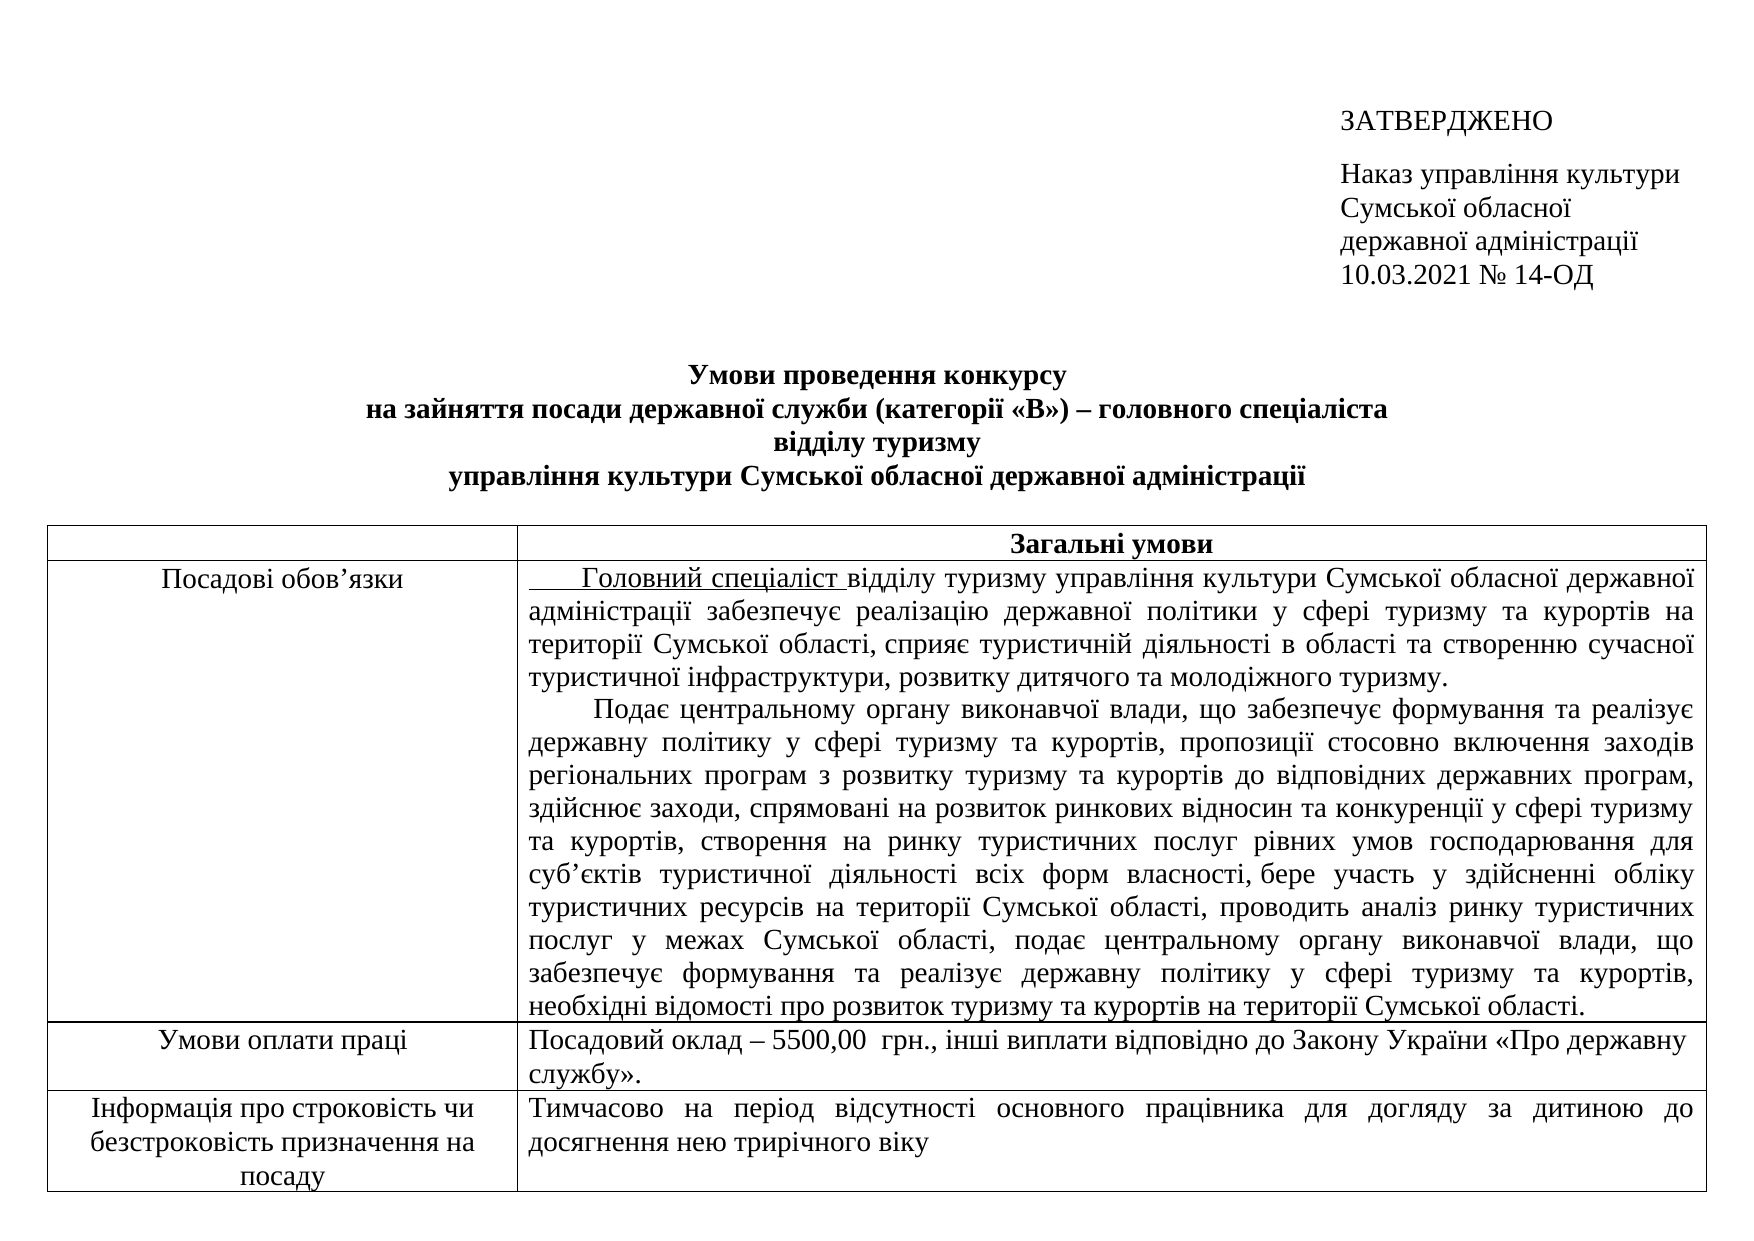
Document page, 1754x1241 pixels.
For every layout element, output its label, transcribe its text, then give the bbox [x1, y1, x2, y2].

table_header ЗАТВЕРДЖЕНО Наказ управління культури Сумської обласної державної адміністрації 10.03.2021 № 14-ОД [1329, 104, 1706, 324]
table_cell Головний спеціаліст відділу туризму управління культури Сумської обласної державної адміністрації забезпечує реалізацію державної політики у сфері туризму та курортів на території Сумської області, сприяє туристичній діяльності в області та створенню сучасної туристичної інфраструктури, розвитку дитячого та молодіжного туризму. Подає центральному органу виконавчої влади, що забезпечує формування та реалізує державну політику у сфері туризму та курортів, пропозиції стосовно включення заходів регіональних програм з розвитку туризму та курортів до відповідних державних програм, здійснює заходи, спрямовані на розвиток ринкових відносин та конкуренції у сфері туризму та курортів, створення на ринку туристичних послуг рівних умов господарювання для суб’єктів туристичної діяльності всіх форм власності, бере участь у здійсненні обліку туристичних ресурсів на території Сумської області, проводить аналіз ринку туристичних послуг у межах Сумської області, подає центральному органу виконавчої влади, що забезпечує формування та реалізує державну політику у сфері туризму та курортів, необхідні відомості про розвиток туризму та курортів на території Сумської області. [518, 561, 1706, 1021]
table_header [48, 526, 517, 560]
text на зайняття посади державної служби (категорії «В») – головного спеціаліста [59, 391, 1695, 424]
table_cell Інформація про строковість чи безстроковість призначення на посаду [48, 1091, 517, 1191]
text відділу туризму [59, 424, 1695, 458]
text Умови проведення конкурсу [59, 357, 1695, 391]
table_cell Посадові обов’язки [48, 561, 517, 1021]
table_cell Тимчасово на період відсутності основного працівника для догляду за дитиною до досягнення нею трирічного віку [518, 1091, 1706, 1191]
table_header Загальні умови [518, 526, 1706, 560]
table_cell Умови оплати праці [48, 1023, 517, 1089]
table_cell Посадовий оклад – 5500,00 грн., інші виплати відповідно до Закону України «Про державну службу». [518, 1023, 1706, 1089]
text управління культури Сумської обласної державної адміністрації [59, 458, 1695, 492]
